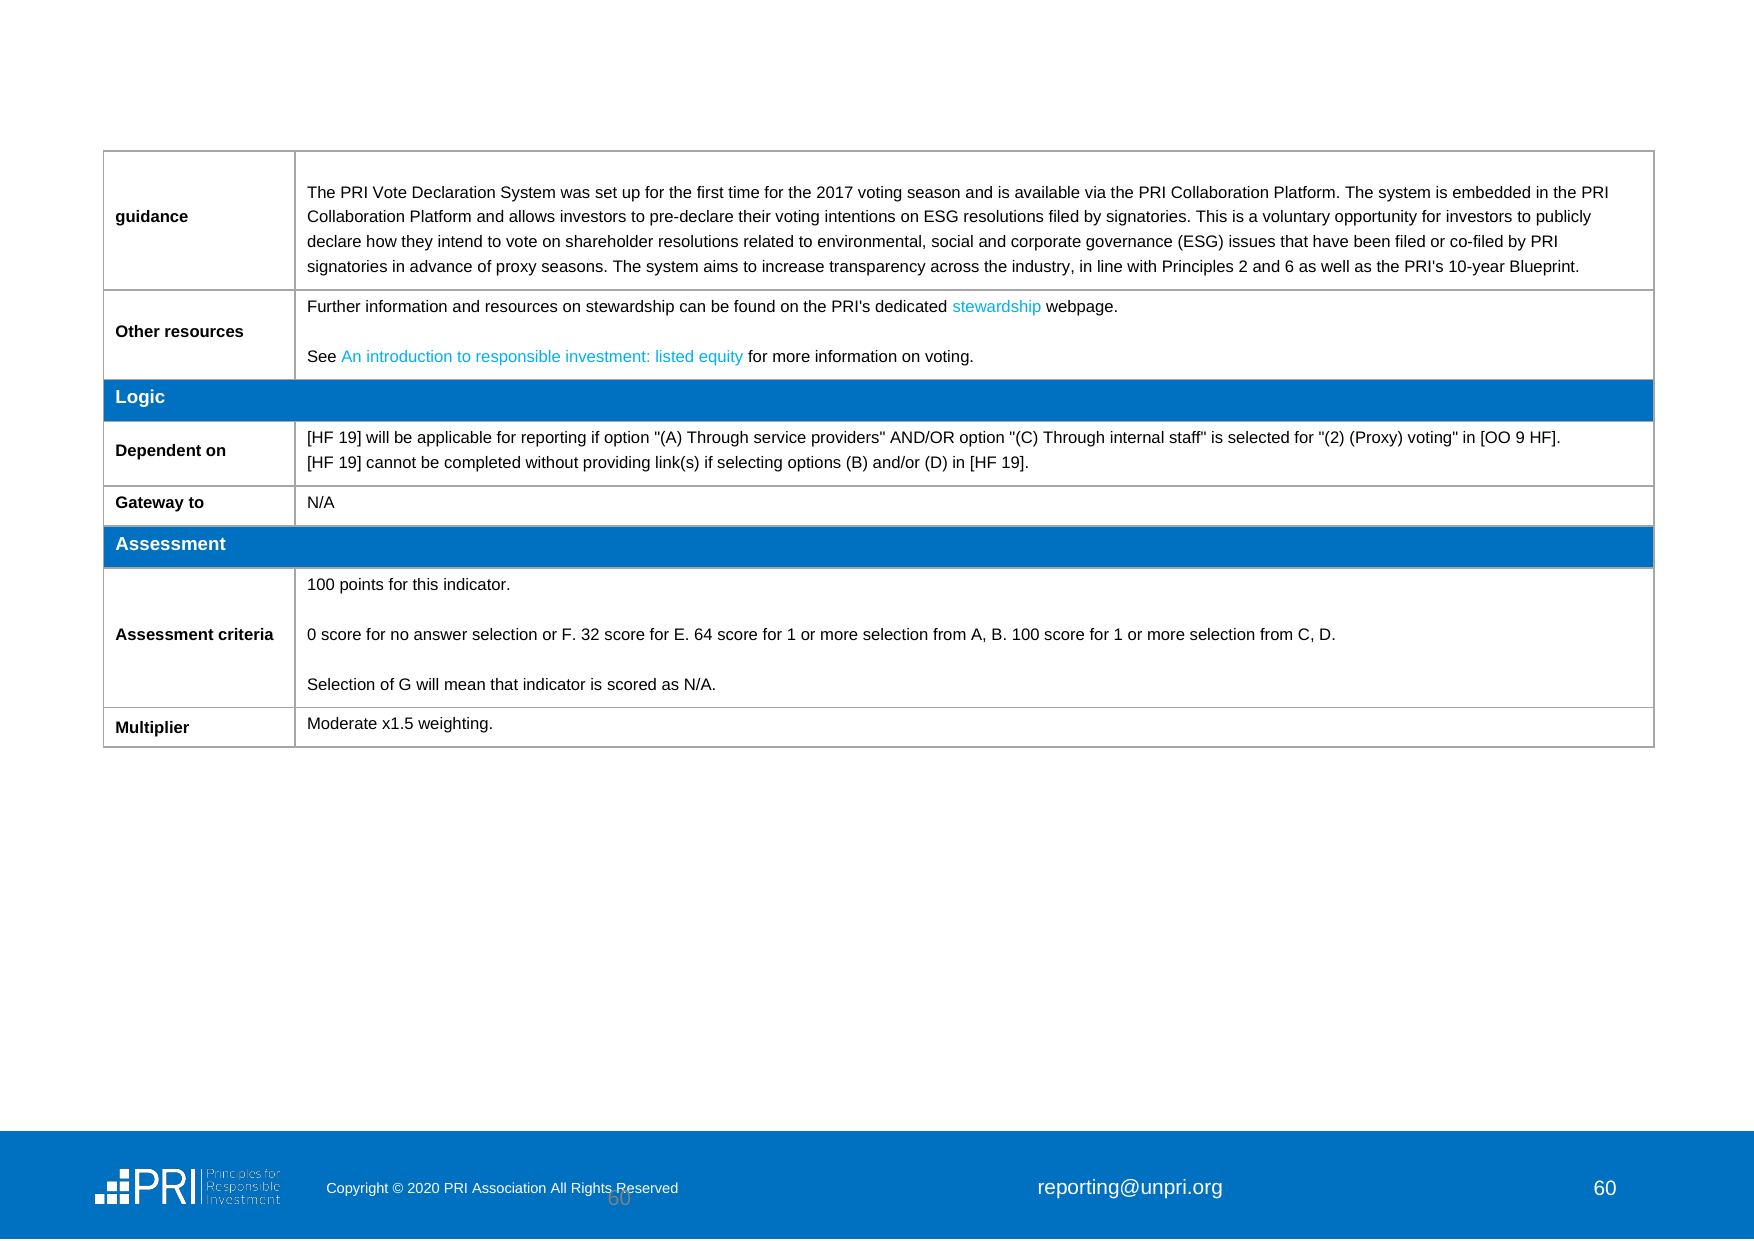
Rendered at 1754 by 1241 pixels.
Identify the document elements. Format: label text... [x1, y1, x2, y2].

table_cell Dependent on [104, 422, 294, 485]
picture [92, 1166, 282, 1207]
table_cell [HF 19] will be applicable for reporting if option "(A) Through service providers" AND/OR option "(C) Through internal staff" is selected for "(2) (Proxy) voting" in [OO 9 HF]. [HF 19] cannot be completed without providing link(s) if selecting options (B) and/or (D) in [HF 19]. [296, 422, 1653, 485]
table_cell N/A [296, 487, 1653, 525]
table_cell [296, 152, 1653, 289]
table_cell Moderate x1.5 weighting. [296, 708, 1653, 746]
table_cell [104, 152, 294, 289]
table_cell Further information and resources on stewardship can be found on the PRI's dedicated stewardship webpage. See An introduction to responsible investment: listed equity for more information on voting. [296, 291, 1653, 379]
table_cell Assessment [104, 527, 1653, 567]
table_cell Logic [104, 380, 1653, 421]
table_cell Gateway to [104, 487, 294, 525]
table_cell Multiplier [104, 708, 294, 746]
table_cell Other resources [104, 291, 294, 379]
table_cell 100 points for this indicator. 0 score for no answer selection or F. 32 score for E. 64 score for 1 or more selection from A, B. 100 score for 1 or more selection from C, D. Selection of G will mean that indicator is scored as N/A. [296, 569, 1653, 706]
table_cell Assessment criteria [104, 569, 294, 706]
